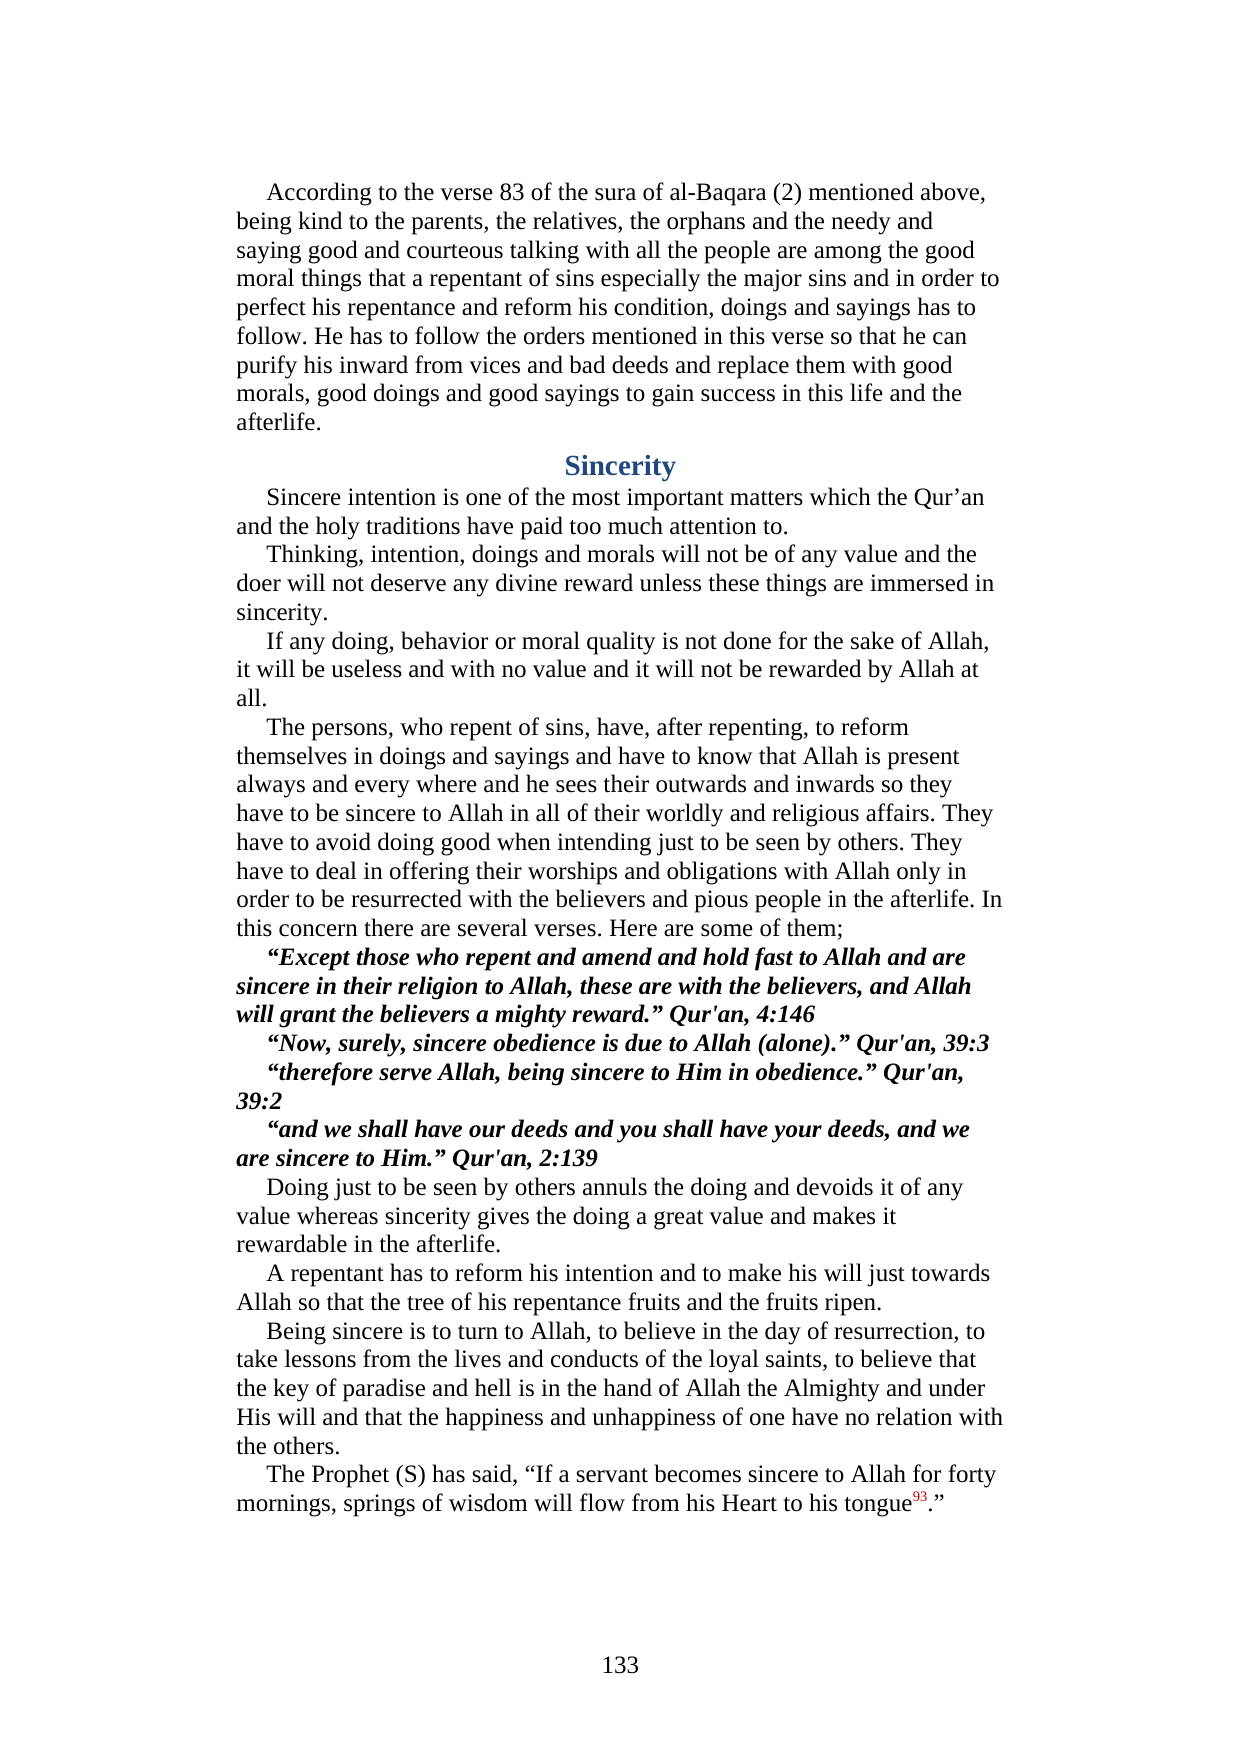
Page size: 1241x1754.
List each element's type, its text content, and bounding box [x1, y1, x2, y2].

text “Except those who repent and amend and hold fast to Allah and are sincere in their religion to Allah, these are with the believers, and Allah will grant the believers a mighty reward.” Qur'an, 4:146 [236, 942, 1004, 1028]
text Doing just to be seen by others annuls the doing and devoids it of any value whereas sincerity gives the doing a great value and makes it rewardable in the afterlife. [236, 1172, 1004, 1258]
text The persons, who repent of sins, have, after repenting, to reform themselves in doings and sayings and have to know that Allah is present always and every where and he sees their outwards and inwards so they have to be sincere to Allah in all of their worldly and religious affairs. They have to avoid doing good when intending just to be seen by others. They have to deal in offering their worships and obligations with Allah only in order to be resurrected with the believers and pious people in the afterlife. In this concern there are several verses. Here are some of them; [236, 712, 1004, 942]
text Sincere intention is one of the most important matters which the Qur’an and the holy traditions have paid too much attention to. [236, 482, 1004, 539]
text The Prophet (S) has said, “If a servant becomes sincere to Allah for forty mornings, springs of wisdom will flow from his Heart to his tongue93.” [236, 1459, 1004, 1517]
text If any doing, behavior or moral quality is not done for the sake of Allah, it will be useless and with no value and it will not be rewarded by Allah at all. [236, 626, 1004, 712]
text According to the verse 83 of the sura of al-Baqara (2) mentioned above, being kind to the parents, the relatives, the orphans and the needy and saying good and courteous talking with all the people are among the good moral things that a repentant of sins especially the major sins and in order to perfect his repentance and reform his condition, doings and sayings has to follow. He has to follow the orders mentioned in this verse so that he can purify his inward from vices and bad deeds and replace them with good morals, good doings and good sayings to gain success in this life and the afterlife. [236, 177, 1004, 436]
text A repentant has to reform his intention and to make his will just towards Allah so that the tree of his repentance fruits and the fruits ripen. [236, 1258, 1004, 1316]
text Being sincere is to turn to Allah, to believe in the day of resurrection, to take lessons from the lives and conducts of the loyal saints, to believe that the key of paradise and hell is in the hand of Allah the Almighty and under His will and that the happiness and unhappiness of one have no relation with the others. [236, 1316, 1004, 1459]
text “Now, surely, sincere obedience is due to Allah (alone).” Qur'an, 39:3 [236, 1028, 1004, 1057]
text “and we shall have our deeds and you shall have your deeds, and we are sincere to Him.” Qur'an, 2:139 [236, 1114, 1004, 1172]
subtitle Sincerity [236, 448, 1004, 482]
text Thinking, intention, doings and morals will not be of any value and the doer will not deserve any divine reward unless these things are immersed in sincerity. [236, 539, 1004, 626]
text “therefore serve Allah, being sincere to Him in obedience.” Qur'an, 39:2 [236, 1057, 1004, 1114]
